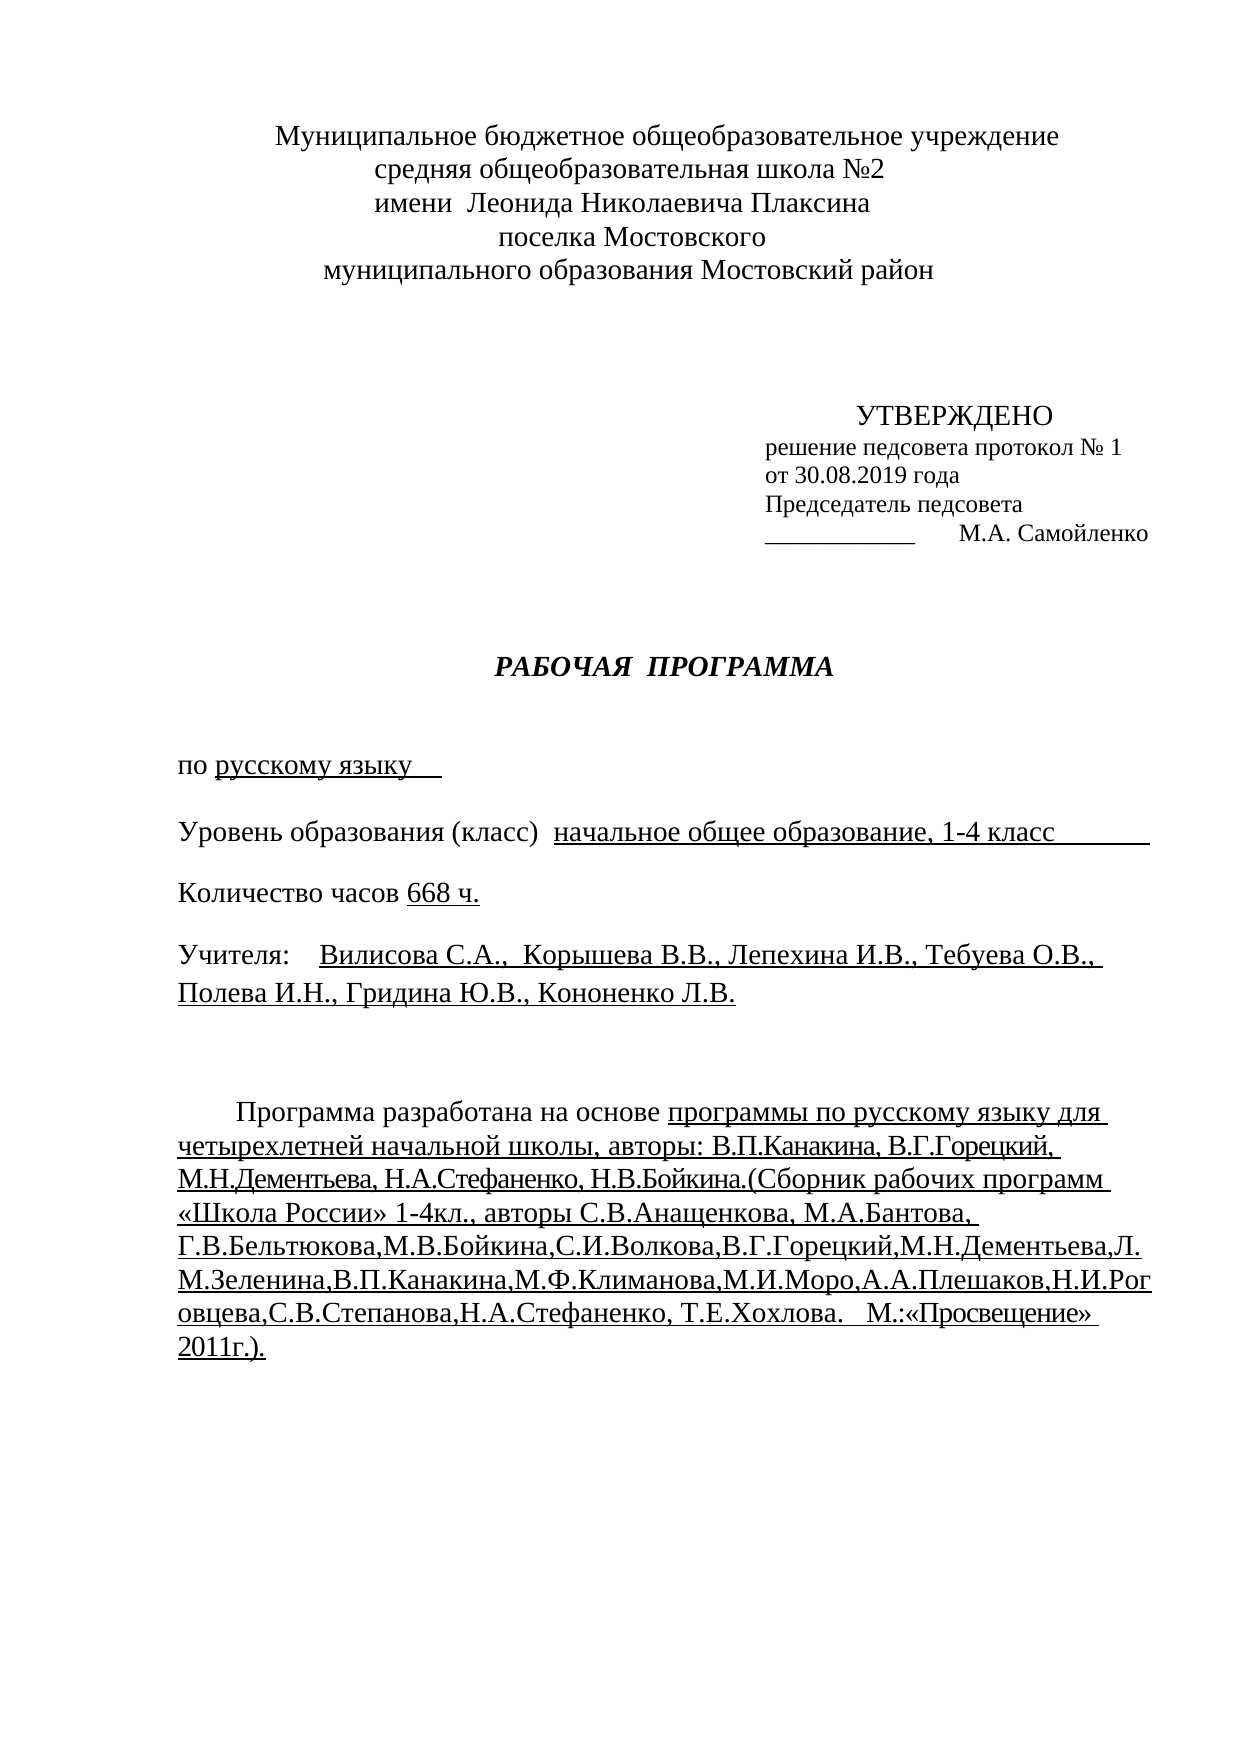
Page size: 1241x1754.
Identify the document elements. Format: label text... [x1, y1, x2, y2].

text от 30.08.2019 года [177, 461, 1152, 489]
text Программа разработана на основе программы по русскому языку для четырехлетней начальной школы, авторы: В.П.Канакина, В.Г.Горецкий, М.Н.Дементьева, Н.А.Стефаненко, Н.В.Бойкина.(Сборник рабочих программ «Школа России» 1-4кл., авторы С.В.Анащенкова, М.А.Бантова, Г.В.Бельтюкова,М.В.Бойкина,С.И.Волкова,В.Г.Горецкий,М.Н.Дементьева,Л.М.Зеленина,В.П.Канакина,М.Ф.Климанова,М.И.Моро,А.А.Плешаков,Н.И.Роговцева,С.В.Степанова,Н.А.Стефаненко, Т.Е.Хохлова. М.:«Просвещение» 2011г.). [177, 1094, 1152, 1291]
text по русскому языку [177, 747, 1152, 780]
text решение педсовета протокол № 1 [177, 432, 1152, 461]
text поселка Мостовского [177, 219, 1152, 252]
text Уровень образования (класс) начальное общее образование, 1-4 класс [177, 814, 1152, 847]
text УТВЕРЖДЕНО [177, 398, 1152, 432]
text Программа разработана на основе программы по русскому языку для четырехлетней начальной школы, авторы: В.П.Канакина, В.Г.Горецкий, М.Н.Дементьева, Н.А.Стефаненко, Н.В.Бойкина.(Сборник рабочих программ «Школа России» 1-4кл., авторы С.В.Анащенкова, М.А.Бантова, Г.В.Бельтюкова,М.В.Бойкина,С.И.Волкова,В.Г.Горецкий,М.Н.Дементьева,Л.М.Зеленина,В.П.Канакина,М.Ф.Климанова,М.И.Моро,А.А.Плешаков,Н.И.Роговцева,С.В.Степанова,Н.А.Стефаненко, Т.Е.Хохлова. М.:«Просвещение» 2011г.). [177, 1292, 1152, 1363]
text Муниципальное бюджетное общеобразовательное учреждение [177, 118, 1152, 152]
text средняя общеобразовательная школа №2 [177, 152, 1152, 185]
text Председатель педсовета [177, 489, 1152, 518]
text муниципального образования Мостовский район [177, 252, 1152, 286]
text Количество часов 668 ч. [177, 876, 1152, 909]
text Учителя: Вилисова С.А., Корышева В.В., Лепехина И.В., Тебуева О.В., Полева И.Н., Гридина Ю.В., Кононенко Л.В. [177, 937, 1152, 1009]
text имени Леонида Николаевича Плаксина [177, 185, 1152, 219]
subtitle РАБОЧАЯ ПРОГРАММА [177, 649, 1152, 682]
text ____________ М.А. Самойленко [177, 518, 1152, 547]
